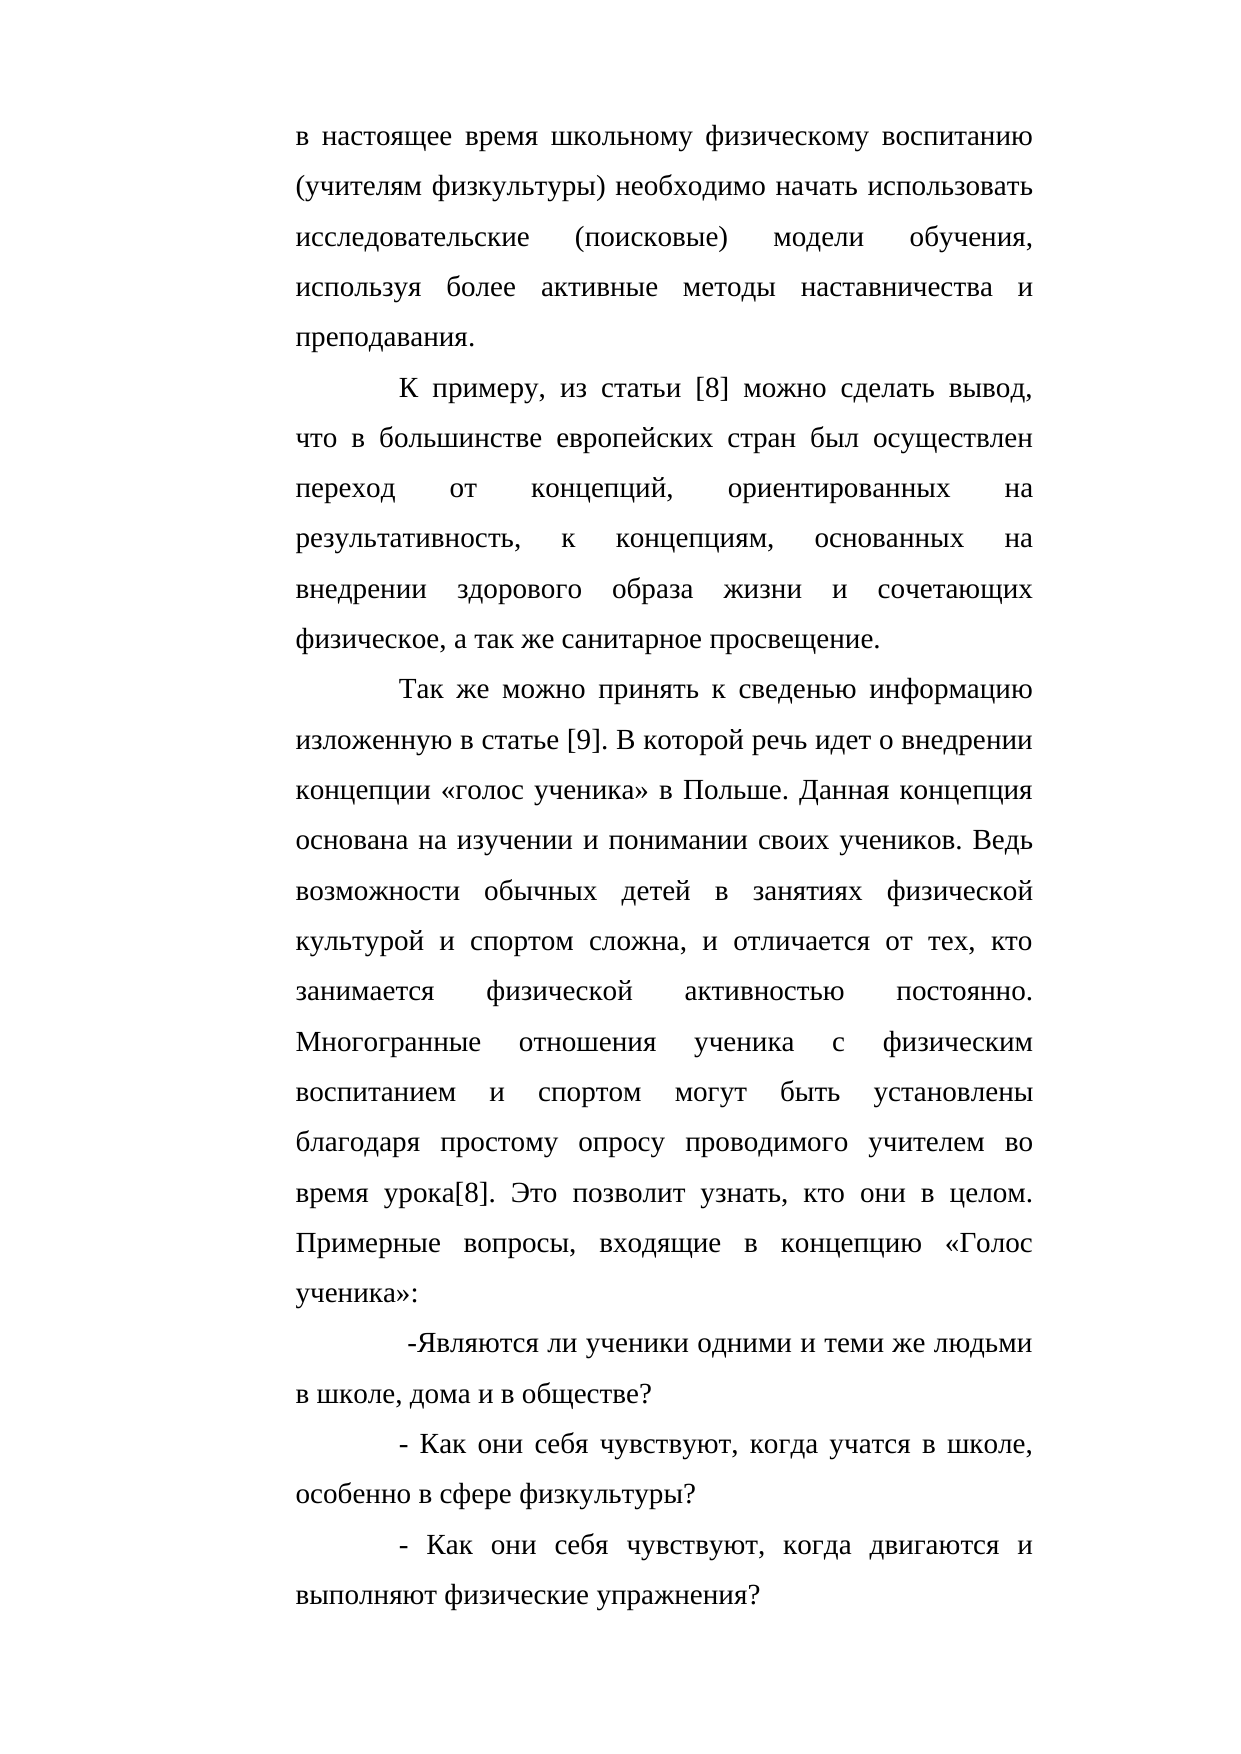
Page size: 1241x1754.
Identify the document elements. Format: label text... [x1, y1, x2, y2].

text - Как они себя чувствуют, когда двигаются и выполняют физические упражнения? [295, 1527, 1033, 1611]
text Так же можно принять к сведенью информацию изложенную в статье [9]. В которой речь идет о внедрении концепции «голос ученика» в Польше. Данная концепция основана на изучении и понимании своих учеников. Ведь возможности обычных детей в занятиях физической культурой и спортом сложна, и отличается от тех, кто занимается физической активностью постоянно. Многогранные отношения ученика с физическим воспитанием и спортом могут быть установлены благодаря простому опросу проводимого учителем во время урока[8]. Это позволит узнать, кто они в целом. Примерные вопросы, входящие в концепцию «Голос ученика»: [295, 672, 1033, 1309]
text -Являются ли ученики одними и теми же людьми в школе, дома и в обществе? [295, 1326, 1033, 1409]
text - Как они себя чувствуют, когда учатся в школе, особенно в сфере физкультуры? [295, 1426, 1033, 1510]
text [295, 118, 1033, 353]
text К примеру, из статьи [8] можно сделать вывод, что в большинстве европейских стран был осуществлен переход от концепций, ориентированных на результативность, к концепциям, основанных на внедрении здорового образа жизни и сочетающих физическое, а так же санитарное просвещение. [295, 370, 1033, 655]
